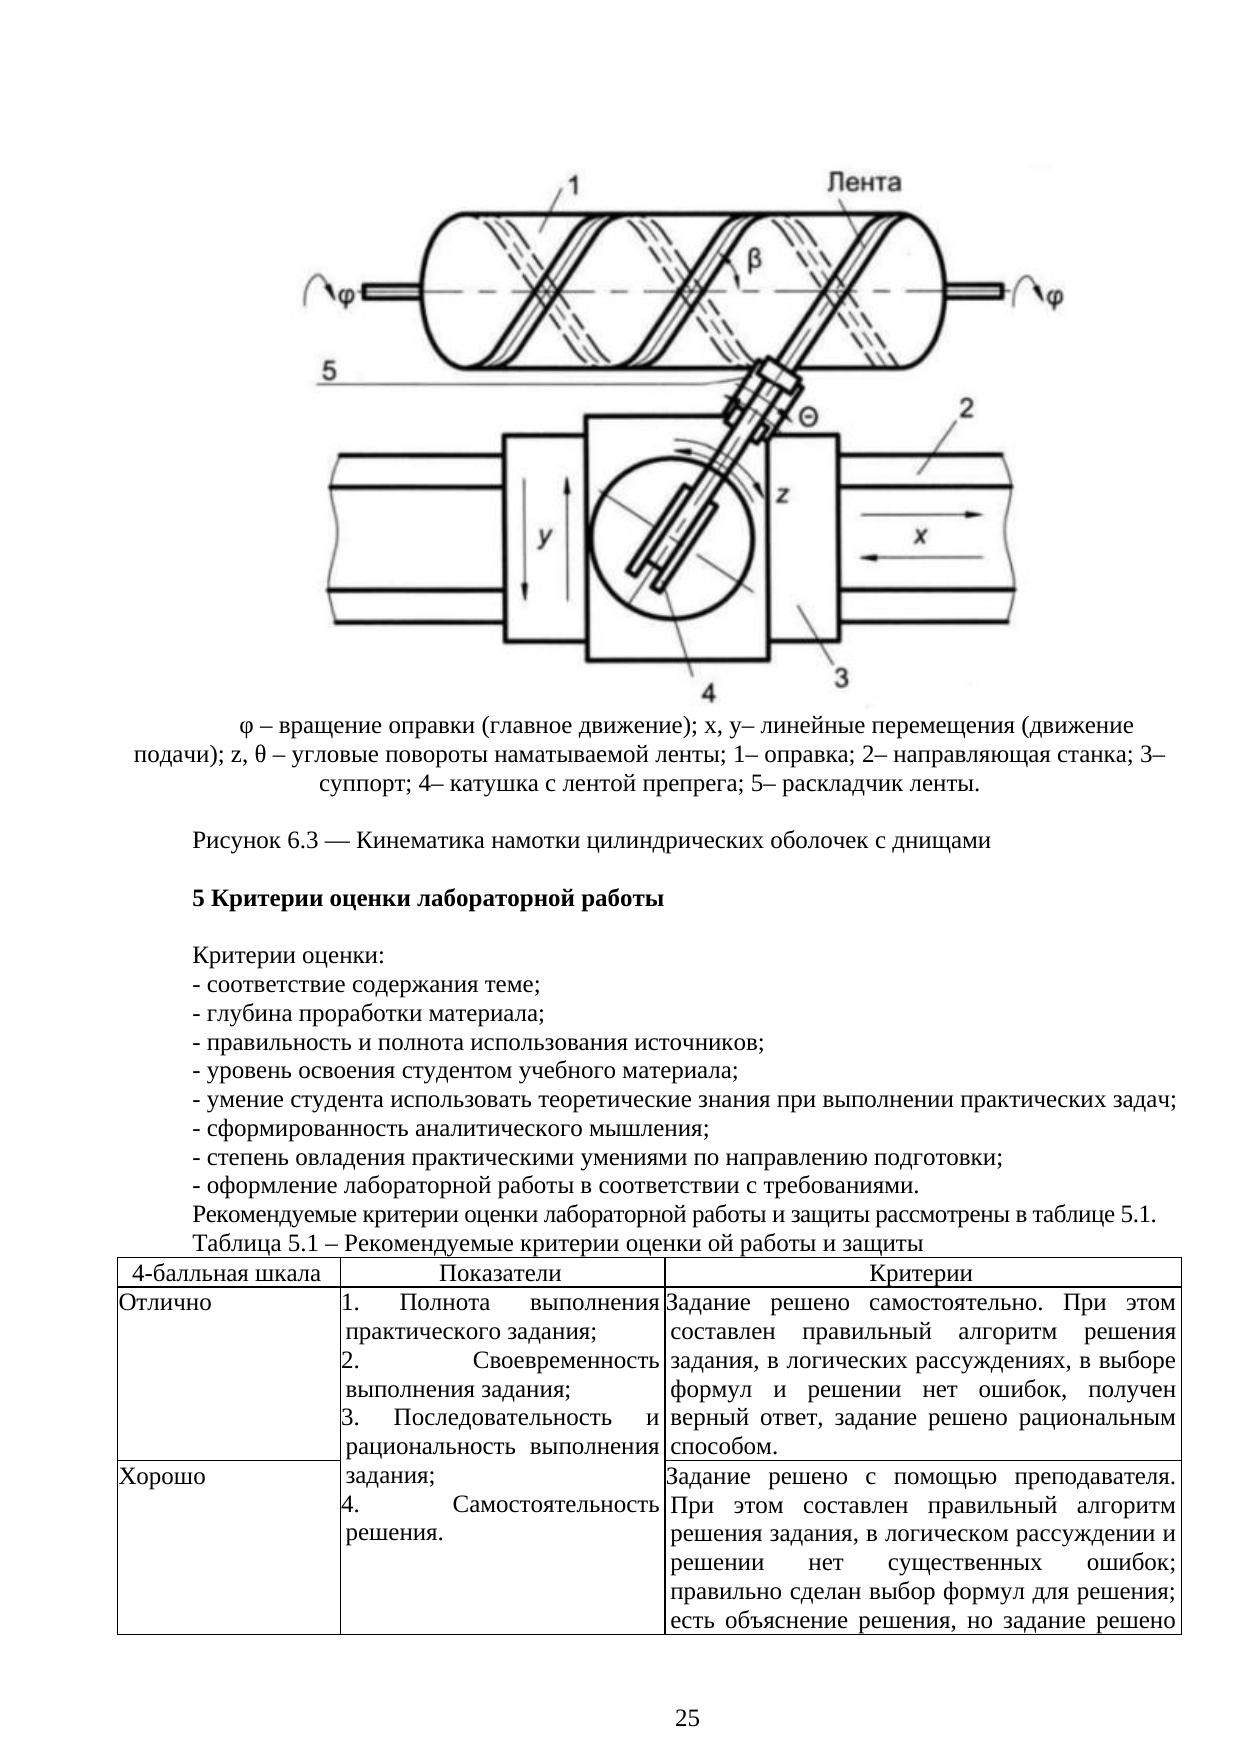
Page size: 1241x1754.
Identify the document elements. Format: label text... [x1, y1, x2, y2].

text Рекомендуемые критерии оценки лабораторной работы и защиты рассмотрены в таблице 5.1. [118, 1199, 1181, 1228]
table_cell Хорошо [118, 1461, 340, 1633]
text - правильность и полнота использования источников; [118, 1027, 1181, 1055]
text - степень овладения практическими умениями по направлению подготовки; [118, 1142, 1181, 1170]
table_header 4-балльная шкала [118, 1258, 340, 1286]
text Критерии оценки: [118, 940, 1181, 969]
text 5 Критерии оценки лабораторной работы [118, 883, 1181, 912]
text - умение студента использовать теоретические знания при выполнении практических задач; [118, 1084, 1181, 1113]
picture [265, 118, 1108, 711]
table_cell 1. Полнота выполнения практического задания; 2. Своевременность выполнения задания; 3. Последовательность и рациональность выполнения задания; 4. Самостоятельность решения. [341, 1288, 664, 1633]
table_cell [666, 1461, 1181, 1633]
text - сформированность аналитического мышления; [118, 1113, 1181, 1142]
text φ – вращение оправки (главное движение); x, y– линейные перемещения (движение подачи); z, θ – угловые повороты наматываемой ленты; 1– оправка; 2– направляющая станка; 3– суппорт; 4– катушка с лентой препрега; 5– раскладчик ленты. [118, 710, 1181, 797]
text - оформление лабораторной работы в соответствии с требованиями. [118, 1170, 1181, 1199]
table_header Показатели [341, 1258, 664, 1286]
text Рисунок 6.3 — Кинематика намотки цилиндрических оболочек с днищами [118, 825, 1181, 854]
table_cell Отлично [118, 1288, 340, 1460]
text - уровень освоения студентом учебного материала; [118, 1055, 1181, 1084]
table_header Критерии [666, 1258, 1181, 1286]
table_cell Задание решено самостоятельно. При этом составлен правильный алгоритм решения задания, в логических рассуждениях, в выборе формул и решении нет ошибок, получен верный ответ, задание решено рациональным способом. [666, 1288, 1181, 1460]
text - глубина проработки материала; [118, 998, 1181, 1027]
text - соответствие содержания теме; [118, 969, 1181, 998]
text Таблица 5.1 – Рекомендуемые критерии оценки ой работы и защиты [118, 1228, 1181, 1257]
